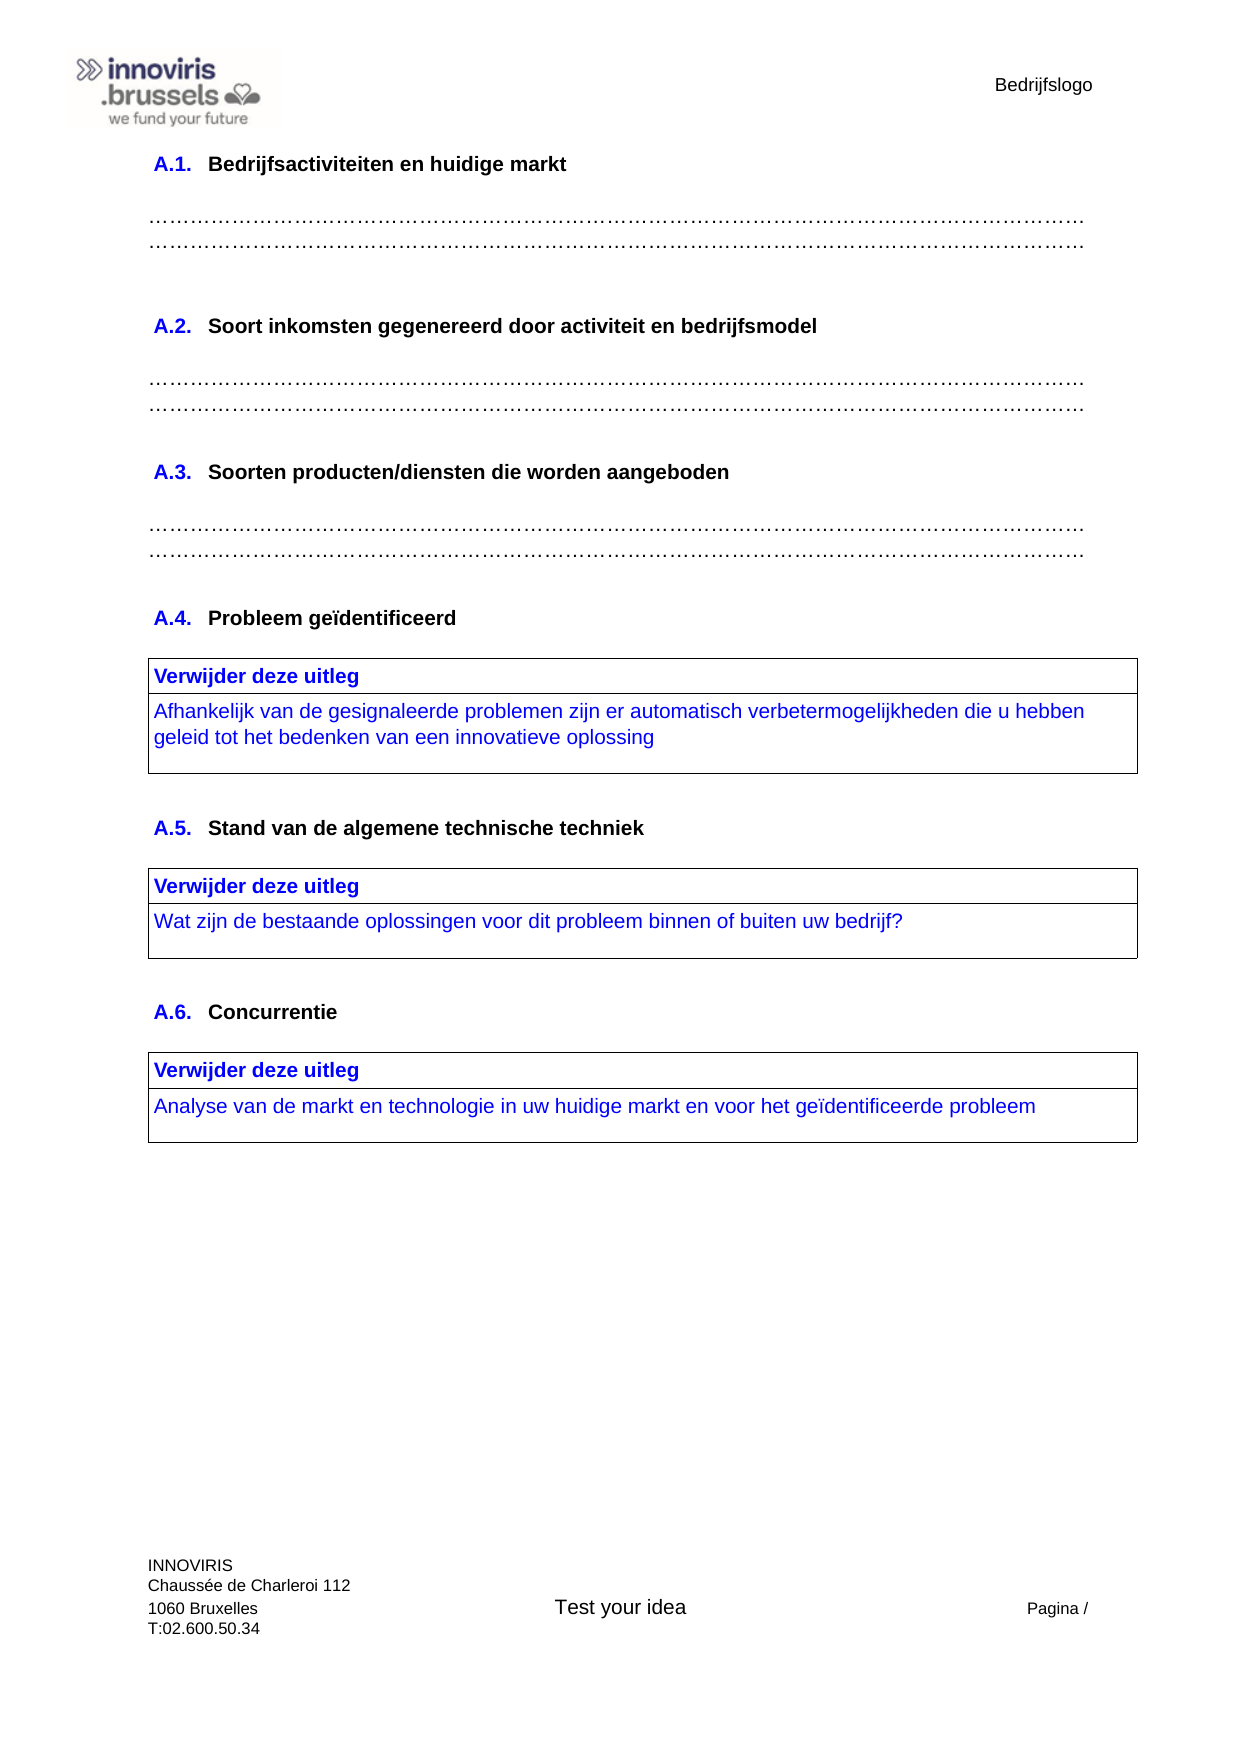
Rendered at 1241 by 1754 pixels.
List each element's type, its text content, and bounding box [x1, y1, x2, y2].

table_header Verwijder deze uitleg [149, 659, 1137, 693]
text ……………………………………………………………………………………………………………………………………………………………………………………………………………………………………………… [148, 512, 1092, 587]
subtitle Stand van de algemene technische techniek [148, 816, 1092, 866]
table_header Verwijder deze uitleg [149, 1053, 1137, 1087]
text ……………………………………………………………………………………………………………………………………………………………………………………………………………………………………………… [148, 366, 1092, 442]
subtitle Probleem geïdentificeerd [148, 606, 1092, 656]
table_cell Analyse van de markt en technologie in uw huidige markt en voor het geïdentificeerde probleem [149, 1089, 1137, 1142]
table_cell Wat zijn de bestaande oplossingen voor dit probleem binnen of buiten uw bedrijf? [149, 904, 1137, 957]
table_cell Afhankelijk van de gesignaleerde problemen zijn er automatisch verbetermogelijkheden die u hebben geleid tot het bedenken van een innovatieve oplossing [149, 694, 1137, 773]
subtitle Concurrentie [148, 1000, 1092, 1050]
table_header Verwijder deze uitleg [149, 869, 1137, 903]
subtitle Soort inkomsten gegenereerd door activiteit en bedrijfsmodel [148, 314, 1092, 364]
subtitle Bedrijfsactiviteiten en huidige markt [148, 152, 1092, 202]
text ……………………………………………………………………………………………………………………………………………………………………………………………………………………………………………… [148, 203, 1092, 253]
subtitle Soorten producten/diensten die worden aangeboden [148, 460, 1092, 510]
picture [65, 47, 282, 147]
